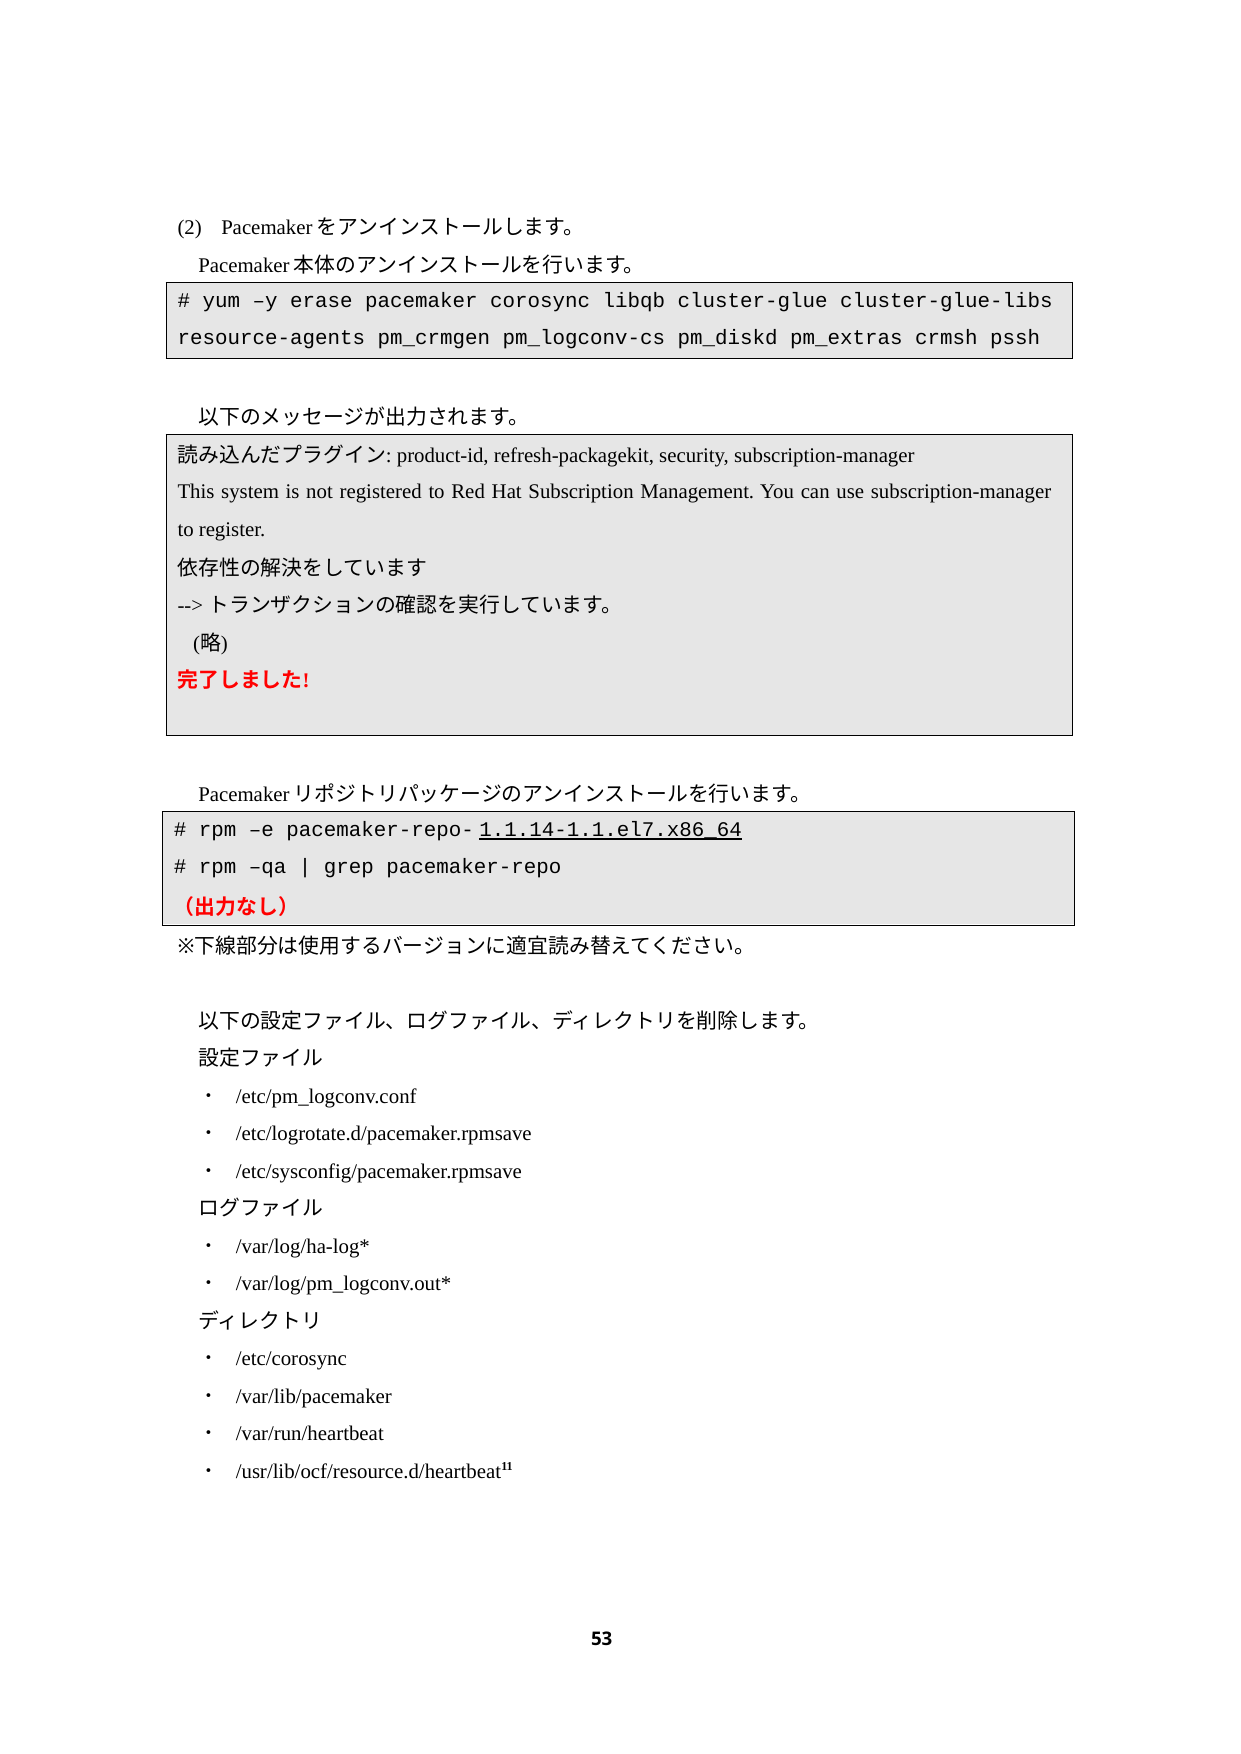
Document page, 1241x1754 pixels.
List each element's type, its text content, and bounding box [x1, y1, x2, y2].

list /var/lib/pacemaker [198, 1376, 1054, 1413]
list /usr/lib/ocf/resource.d/heartbeat11 [198, 1451, 1054, 1488]
text ログファイル [177, 1188, 1054, 1226]
list /etc/pm_logconv.conf [198, 1076, 1054, 1113]
list /var/log/pm_logconv.out* [198, 1263, 1054, 1301]
text 以下のメッセージが出力されます。 [177, 396, 1054, 434]
text Pacemaker本体のアンインストールを行います。 [177, 244, 1054, 282]
list /etc/logrotate.d/pacemaker.rpmsave [198, 1113, 1054, 1151]
list /etc/sysconfig/pacemaker.rpmsave [198, 1151, 1054, 1188]
text 以下の設定ファイル、ログファイル、ディレクトリを削除します。 [177, 1001, 1054, 1038]
list /var/log/ha-log* [198, 1226, 1054, 1263]
text 設定ファイル [177, 1038, 1054, 1076]
list Pacemakerをアンインストールします。 [177, 207, 1054, 244]
table_header # yum –y erase pacemaker corosync libqb cluster-glue cluster-glue-libs resource-agents pm_crmgen pm_logconv-cs pm_diskd pm_extras crmsh pssh [167, 283, 1072, 358]
table_header # rpm –e pacemaker-repo- 1.1.14-1.1.el7.x86_64 # rpm –qa | grep pacemaker-repo （出力なし） [163, 812, 1074, 924]
text Pacemakerリポジトリパッケージのアンインストールを行います。 [177, 773, 1054, 811]
text ディレクトリ [198, 1301, 1054, 1338]
table_header 読み込んだプラグイン: product-id, refresh-packagekit, security, subscription-manager This system is not registered to Red Hat Subscription Management. You can use subscription-manager to register. 依存性の解決をしています --> トランザクションの確認を実行しています。 (略) 完了しました! [167, 435, 1072, 735]
text ※下線部分は使用するバージョンに適宜読み替えてください。 [177, 926, 1054, 963]
list /var/run/heartbeat [198, 1413, 1054, 1451]
list /etc/corosync [198, 1338, 1054, 1376]
